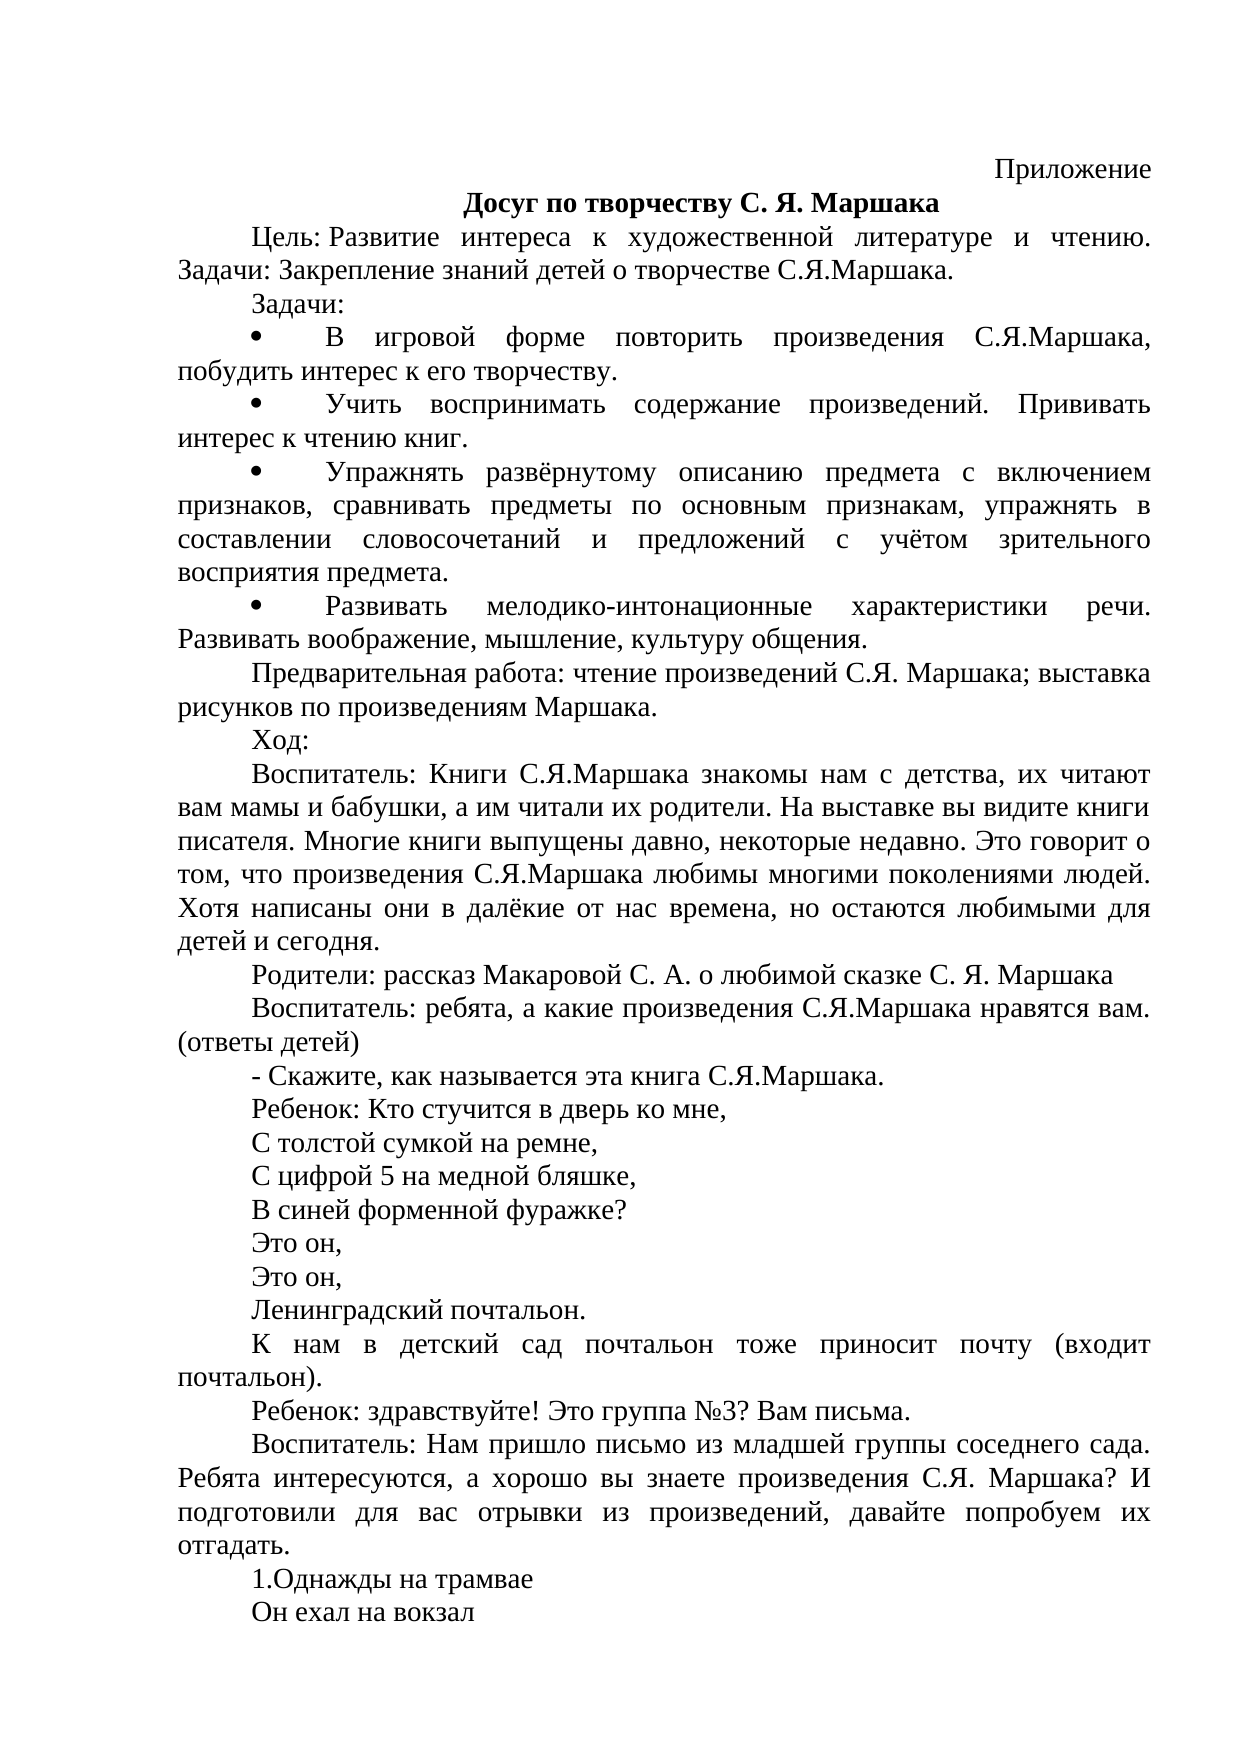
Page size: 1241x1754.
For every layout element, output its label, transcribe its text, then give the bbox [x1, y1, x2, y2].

list Развивать мелодико-интонационные характеристики речи. Развивать воображение, мышление, культуру общения. [177, 588, 1152, 655]
text Ход: [177, 722, 1152, 756]
list В игровой форме повторить произведения С.Я.Маршака, побудить интерес к его творчеству. [177, 319, 1152, 387]
text Воспитатель: ребята, а какие произведения С.Я.Маршака нравятся вам. (ответы детей) [177, 991, 1152, 1058]
text Ребенок: Кто стучится в дверь ко мне, [177, 1091, 1152, 1125]
text Приложение [177, 152, 1152, 185]
list Упражнять развёрнутому описанию предмета с включением признаков, сравнивать предметы по основным признакам, упражнять в составлении словосочетаний и предложений с учётом зрительного восприятия предмета. [177, 454, 1152, 588]
text Досуг по творчеству С. Я. Маршака [177, 185, 1152, 219]
text В синей форменной фуражке? [177, 1192, 1152, 1225]
text Ребенок: здравствуйте! Это группа №3? Вам письма. [177, 1393, 1152, 1427]
text 1.Однажды на трамвае [177, 1561, 1152, 1594]
text Цель: Развитие интереса к художественной литературе и чтению. Задачи: Закрепление знаний детей о творчестве С.Я.Маршака. [177, 219, 1152, 286]
text Это он, [177, 1259, 1152, 1292]
text Задачи: [177, 286, 1152, 319]
text С толстой сумкой на ремне, [177, 1125, 1152, 1158]
text Воспитатель: Нам пришло письмо из младшей группы соседнего сада. Ребята интересуются, а хорошо вы знаете произведения С.Я. Маршака? И подготовили для вас отрывки из произведений, давайте попробуем их отгадать. [177, 1427, 1152, 1561]
text Он ехал на вокзал [177, 1594, 1152, 1628]
list Учить воспринимать содержание произведений. Прививать интерес к чтению книг. [177, 387, 1152, 454]
text Родители: рассказ Макаровой С. А. о любимой сказке С. Я. Маршака [177, 957, 1152, 991]
text К нам в детский сад почтальон тоже приносит почту (входит почтальон). [177, 1326, 1152, 1393]
text - Скажите, как называется эта книга С.Я.Маршака. [177, 1058, 1152, 1091]
text Ленинградский почтальон. [177, 1292, 1152, 1326]
text Воспитатель: Книги С.Я.Маршака знакомы нам с детства, их читают вам мамы и бабушки, а им читали их родители. На выставке вы видите книги писателя. Многие книги выпущены давно, некоторые недавно. Это говорит о том, что произведения С.Я.Маршака любимы многими поколениями людей. Хотя написаны они в далёкие от нас времена, но остаются любимыми для детей и сегодня. [177, 756, 1152, 957]
text Это он, [177, 1225, 1152, 1259]
text Предварительная работа: чтение произведений С.Я. Маршака; выставка рисунков по произведениям Маршака. [177, 655, 1152, 722]
text С цифрой 5 на медной бляшке, [177, 1158, 1152, 1192]
